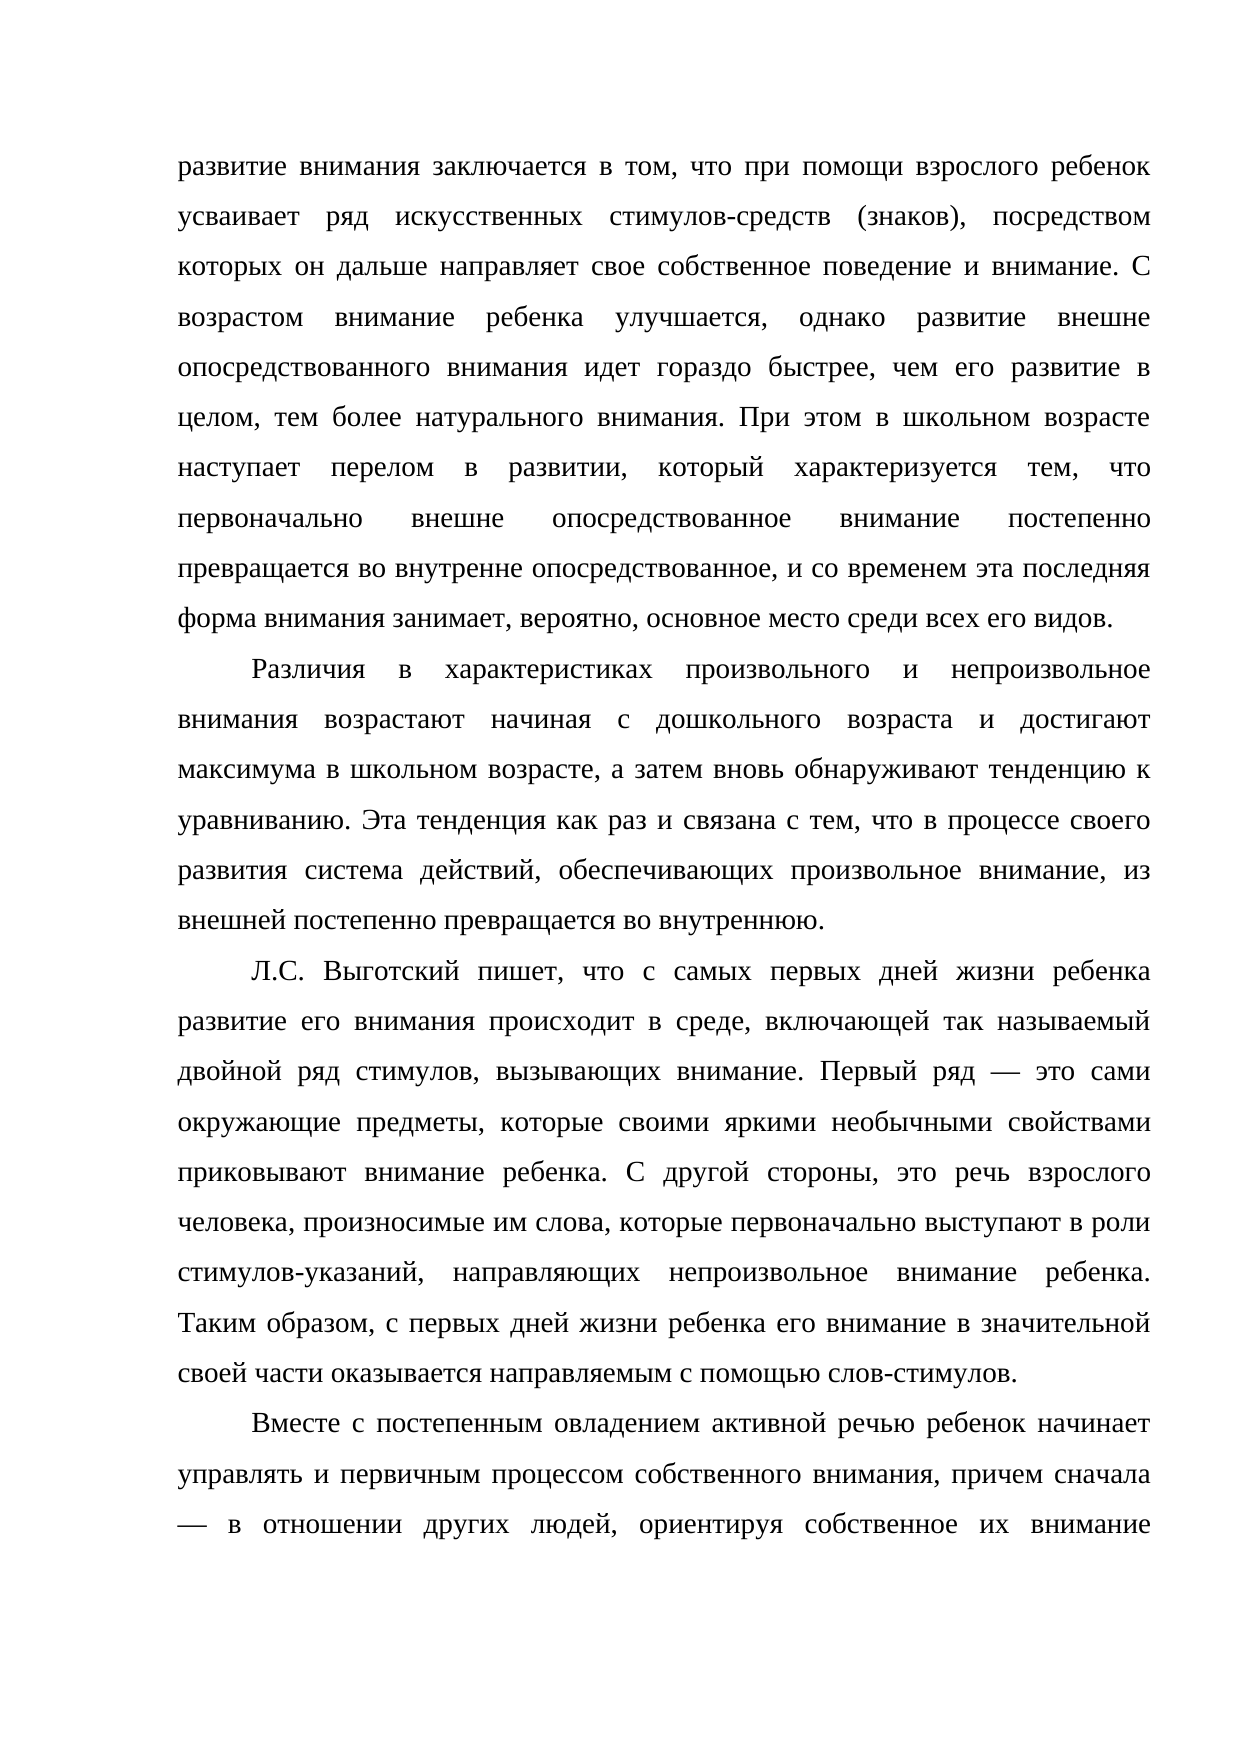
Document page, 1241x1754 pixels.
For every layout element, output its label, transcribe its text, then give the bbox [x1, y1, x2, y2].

text Различия в характеристиках произвольного и непроизвольное внимания возрастают начиная с дошкольного возраста и достигают максимума в школьном возрасте, а затем вновь обнаруживают тенденцию к уравниванию. Эта тенденция как раз и связана с тем, что в процессе своего развития система действий, обеспечивающих произвольное внимание, из внешней постепенно превращается во внутреннюю. [177, 651, 1152, 936]
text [177, 148, 1152, 634]
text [177, 1406, 1152, 1540]
text Л.С. Выготский пишет, что с самых первых дней жизни ребенка развитие его внимания происходит в среде, включающей так называемый двойной ряд стимулов, вызывающих внимание. Первый ряд — это сами окружающие предметы, которые своими яркими необычными свойствами приковывают внимание ребенка. С другой стороны, это речь взрослого человека, произносимые им слова, которые первоначально выступают в роли стимулов-указаний, направляющих непроизвольное внимание ребенка. Таким образом, с первых дней жизни ребенка его внимание в значительной своей части оказывается направляемым с помощью слов-стимулов. [177, 953, 1152, 1389]
